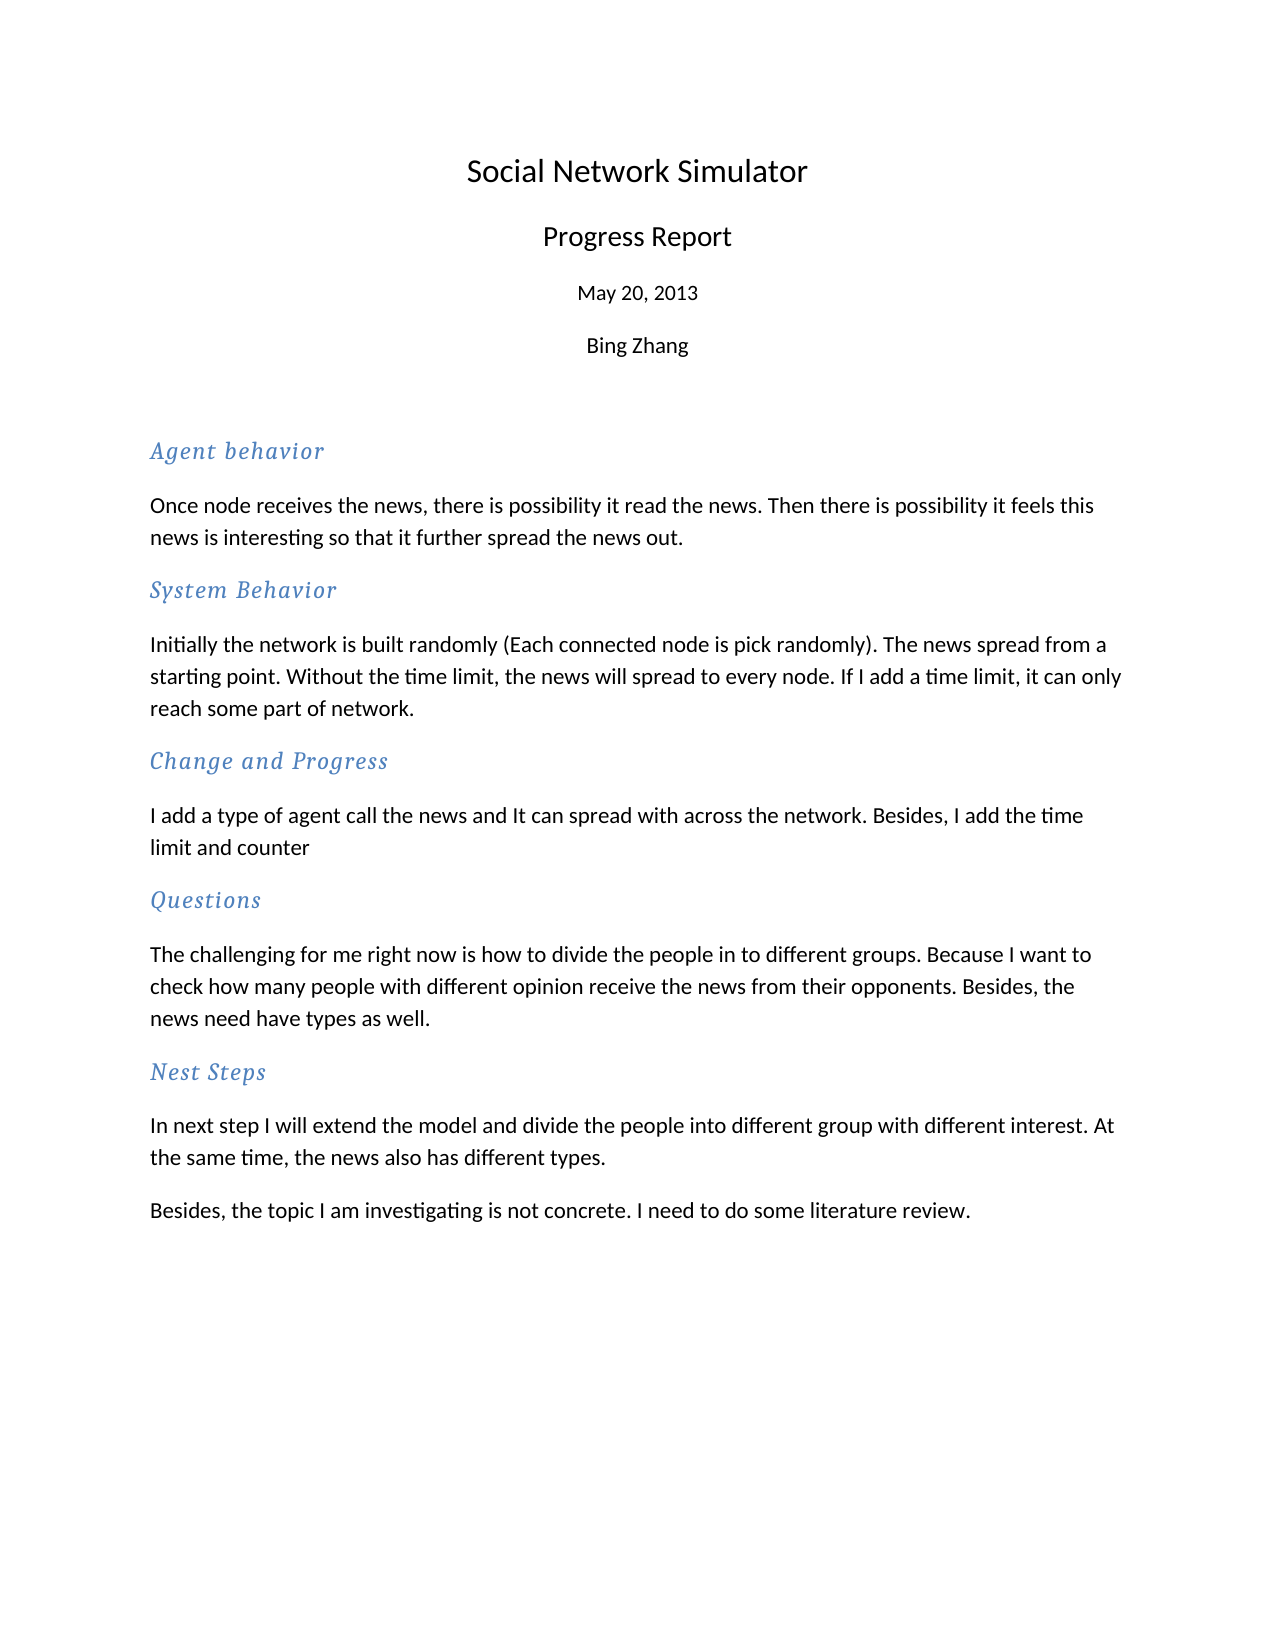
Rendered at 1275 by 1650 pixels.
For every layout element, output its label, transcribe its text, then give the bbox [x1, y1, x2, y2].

text Initially the network is built randomly (Each connected node is pick randomly). The news spread from a starting point. Without the time limit, the news will spread to every node. If I add a time limit, it can only reach some part of network. [150, 630, 1125, 722]
text The challenging for me right now is how to divide the people in to different groups. Because I want to check how many people with different opinion receive the news from their opponents. Besides, the news need have types as well. [150, 940, 1125, 1032]
text In next step I will extend the model and divide the people into different group with different interest. At the same time, the news also has different types. [150, 1111, 1125, 1172]
text Besides, the topic I am investigating is not concrete. I need to do some literature review. [150, 1197, 1125, 1224]
text Nest Steps [150, 1057, 1125, 1086]
text Agent behavior [150, 437, 1125, 466]
text Questions [150, 886, 1125, 915]
text Bing Zhang [150, 331, 1125, 359]
text System Behavior [150, 576, 1125, 605]
text May 20, 2013 [150, 279, 1125, 306]
text Progress Report [150, 218, 1125, 253]
text Change and Progress [150, 747, 1125, 776]
text I add a type of agent call the news and It can spread with across the network. Besides, I add the time limit and counter [150, 801, 1125, 861]
text Social Network Simulator [150, 150, 1125, 191]
text Once node receives the news, there is possibility it read the news. Then there is possibility it feels this news is interesting so that it further spread the news out. [150, 491, 1125, 551]
